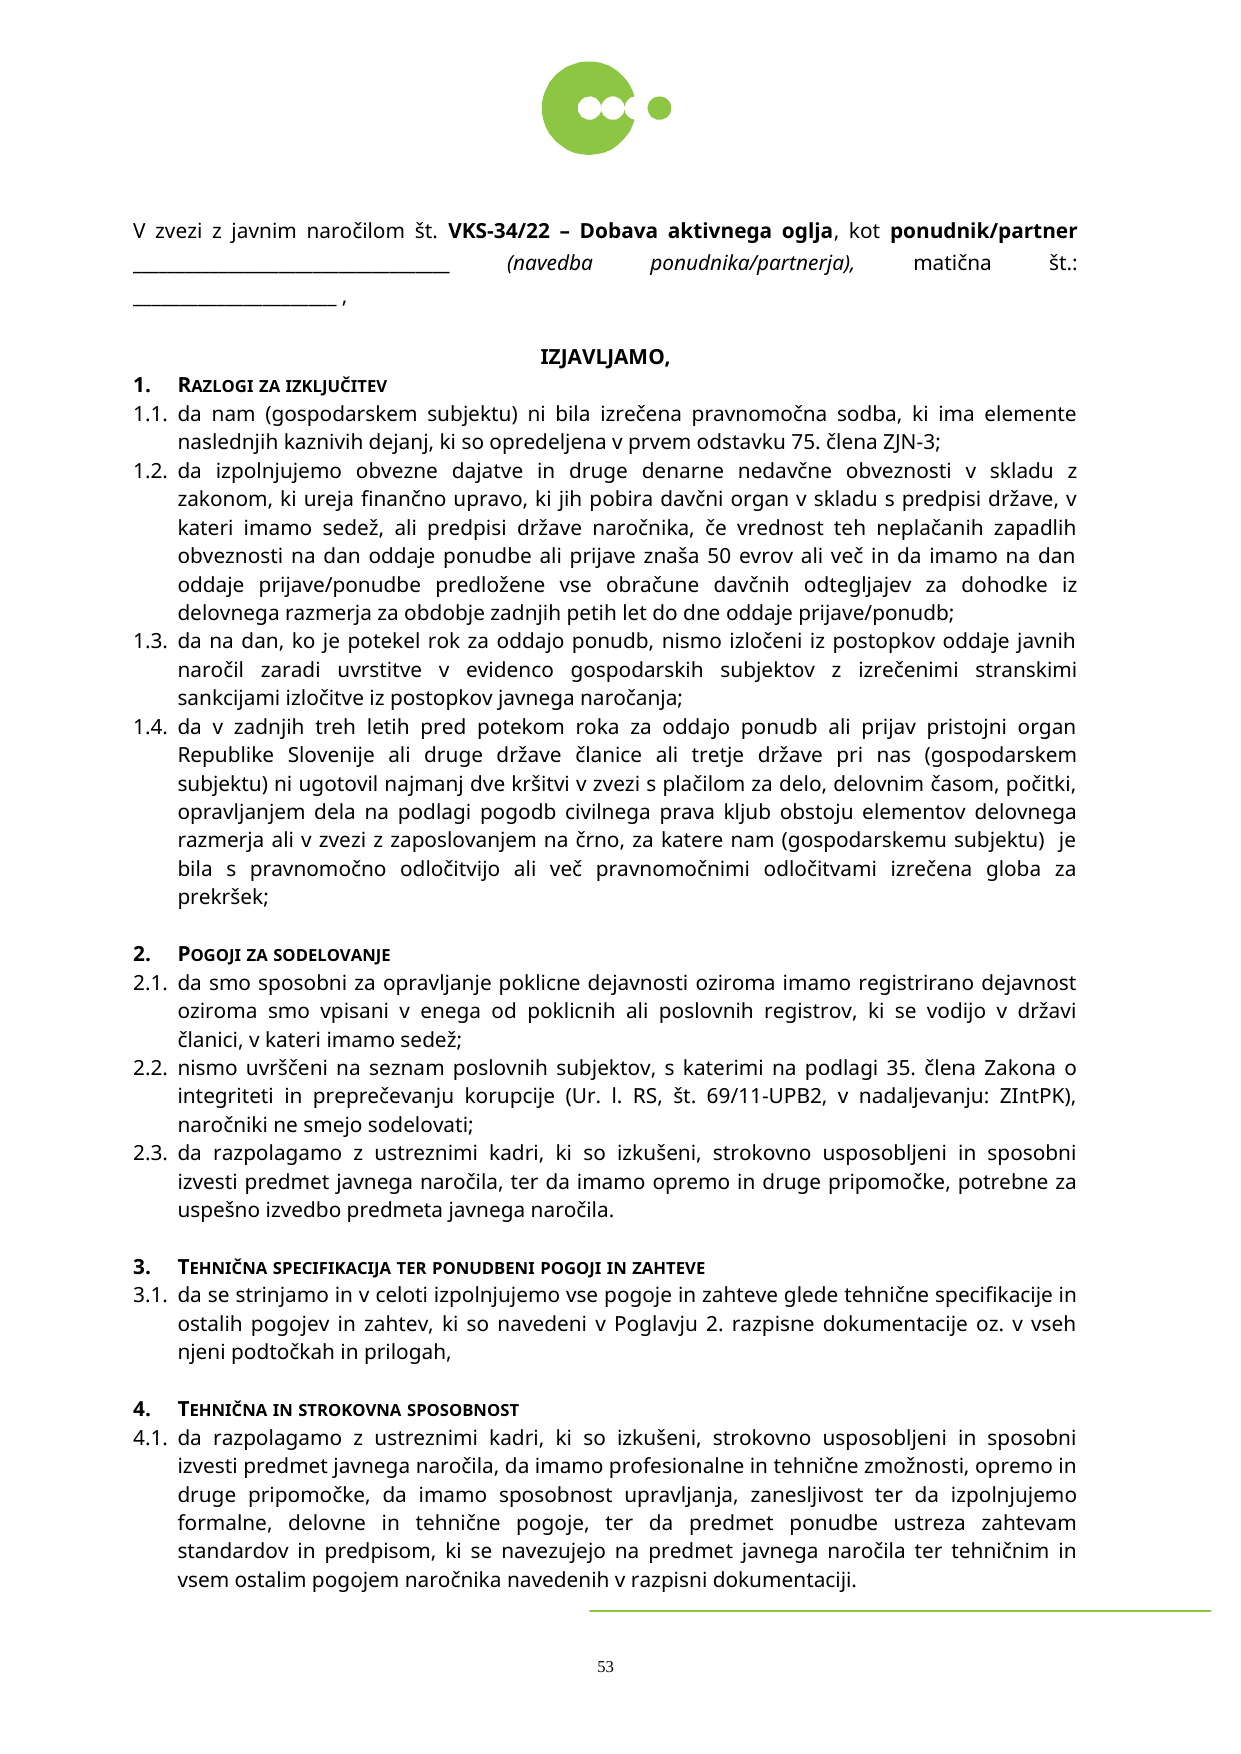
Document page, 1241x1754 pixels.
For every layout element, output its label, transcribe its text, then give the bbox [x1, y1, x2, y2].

list da nam (gospodarskem subjektu) ni bila izrečena pravnomočna sodba, ki ima elemente naslednjih kaznivih dejanj, ki so opredeljena v prvem odstavku 75. člena ZJN-3; [133, 399, 1078, 456]
list da razpolagamo z ustreznimi kadri, ki so izkušeni, strokovno usposobljeni in sposobni izvesti predmet javnega naročila, da imamo profesionalne in tehnične zmožnosti, opremo in druge pripomočke, da imamo sposobnost upravljanja, zanesljivost ter da izpolnjujemo formalne, delovne in tehnične pogoje, ter da predmet ponudbe ustreza zahtevam standardov in predpisom, ki se navezujejo na predmet javnega naročila ter tehničnim in vsem ostalim pogojem naročnika navedenih v razpisni dokumentaciji. [133, 1423, 1078, 1593]
list da v zadnjih treh letih pred potekom roka za oddajo ponudb ali prijav pristojni organ Republike Slovenije ali druge države članice ali tretje države pri nas (gospodarskem subjektu) ni ugotovil najmanj dve kršitvi v zvezi s plačilom za delo, delovnim časom, počitki, opravljanjem dela na podlagi pogodb civilnega prava kljub obstoju elementov delovnega razmerja ali v zvezi z zaposlovanjem na črno, za katere nam (gospodarskemu subjektu) je bila s pravnomočno odločitvijo ali več pravnomočnimi odločitvami izrečena globa za prekršek; [133, 712, 1078, 911]
list da na dan, ko je potekel rok za oddajo ponudb, nismo izločeni iz postopkov oddaje javnih naročil zaradi uvrstitve v evidenco gospodarskih subjektov z izrečenimi stranskimi sankcijami izločitve iz postopkov javnega naročanja; [133, 627, 1078, 712]
text V zvezi z javnim naročilom št. VKS-34/22 – Dobava aktivnega oglja, kot ponudnik/partner _____________________________________ (navedba ponudnika/partnerja), matična št.: ______________________ , [133, 216, 1078, 309]
list da izpolnjujemo obvezne dajatve in druge denarne nedavčne obveznosti v skladu z zakonom, ki ureja finančno upravo, ki jih pobira davčni organ v skladu s predpisi države, v kateri imamo sedež, ali predpisi države naročnika, če vrednost teh neplačanih zapadlih obveznosti na dan oddaje ponudbe ali prijave znaša 50 evrov ali več in da imamo na dan oddaje prijave/ponudbe predložene vse obračune davčnih odtegljajev za dohodke iz delovnega razmerja za obdobje zadnjih petih let do dne oddaje prijave/ponudb; [133, 456, 1078, 627]
list nismo uvrščeni na seznam poslovnih subjektov, s katerimi na podlagi 35. člena Zakona o integriteti in preprečevanju korupcije (Ur. l. RS, št. 69/11-UPB2, v nadaljevanju: ZIntPK), naročniki ne smejo sodelovati; [133, 1053, 1078, 1138]
list Razlogi za izključitev [133, 371, 1078, 399]
list Tehnična specifikacija ter ponudbeni pogoji in zahteve [133, 1252, 1078, 1281]
list da razpolagamo z ustreznimi kadri, ki so izkušeni, strokovno usposobljeni in sposobni izvesti predmet javnega naročila, ter da imamo opremo in druge pripomočke, potrebne za uspešno izvedbo predmeta javnega naročila. [133, 1138, 1078, 1224]
list Tehnična in strokovna sposobnost [133, 1394, 1078, 1423]
list da se strinjamo in v celoti izpolnjujemo vse pogoje in zahteve glede tehnične specifikacije in ostalih pogojev in zahtev, ki so navedeni v Poglavju 2. razpisne dokumentacije oz. v vseh njeni podtočkah in prilogah, [133, 1281, 1078, 1366]
list da smo sposobni za opravljanje poklicne dejavnosti oziroma imamo registrirano dejavnost oziroma smo vpisani v enega od poklicnih ali poslovnih registrov, ki se vodijo v državi članici, v kateri imamo sedež; [133, 968, 1078, 1053]
list Pogoji za sodelovanje [133, 939, 1078, 968]
text IZJAVLJAMO, [133, 342, 1078, 371]
